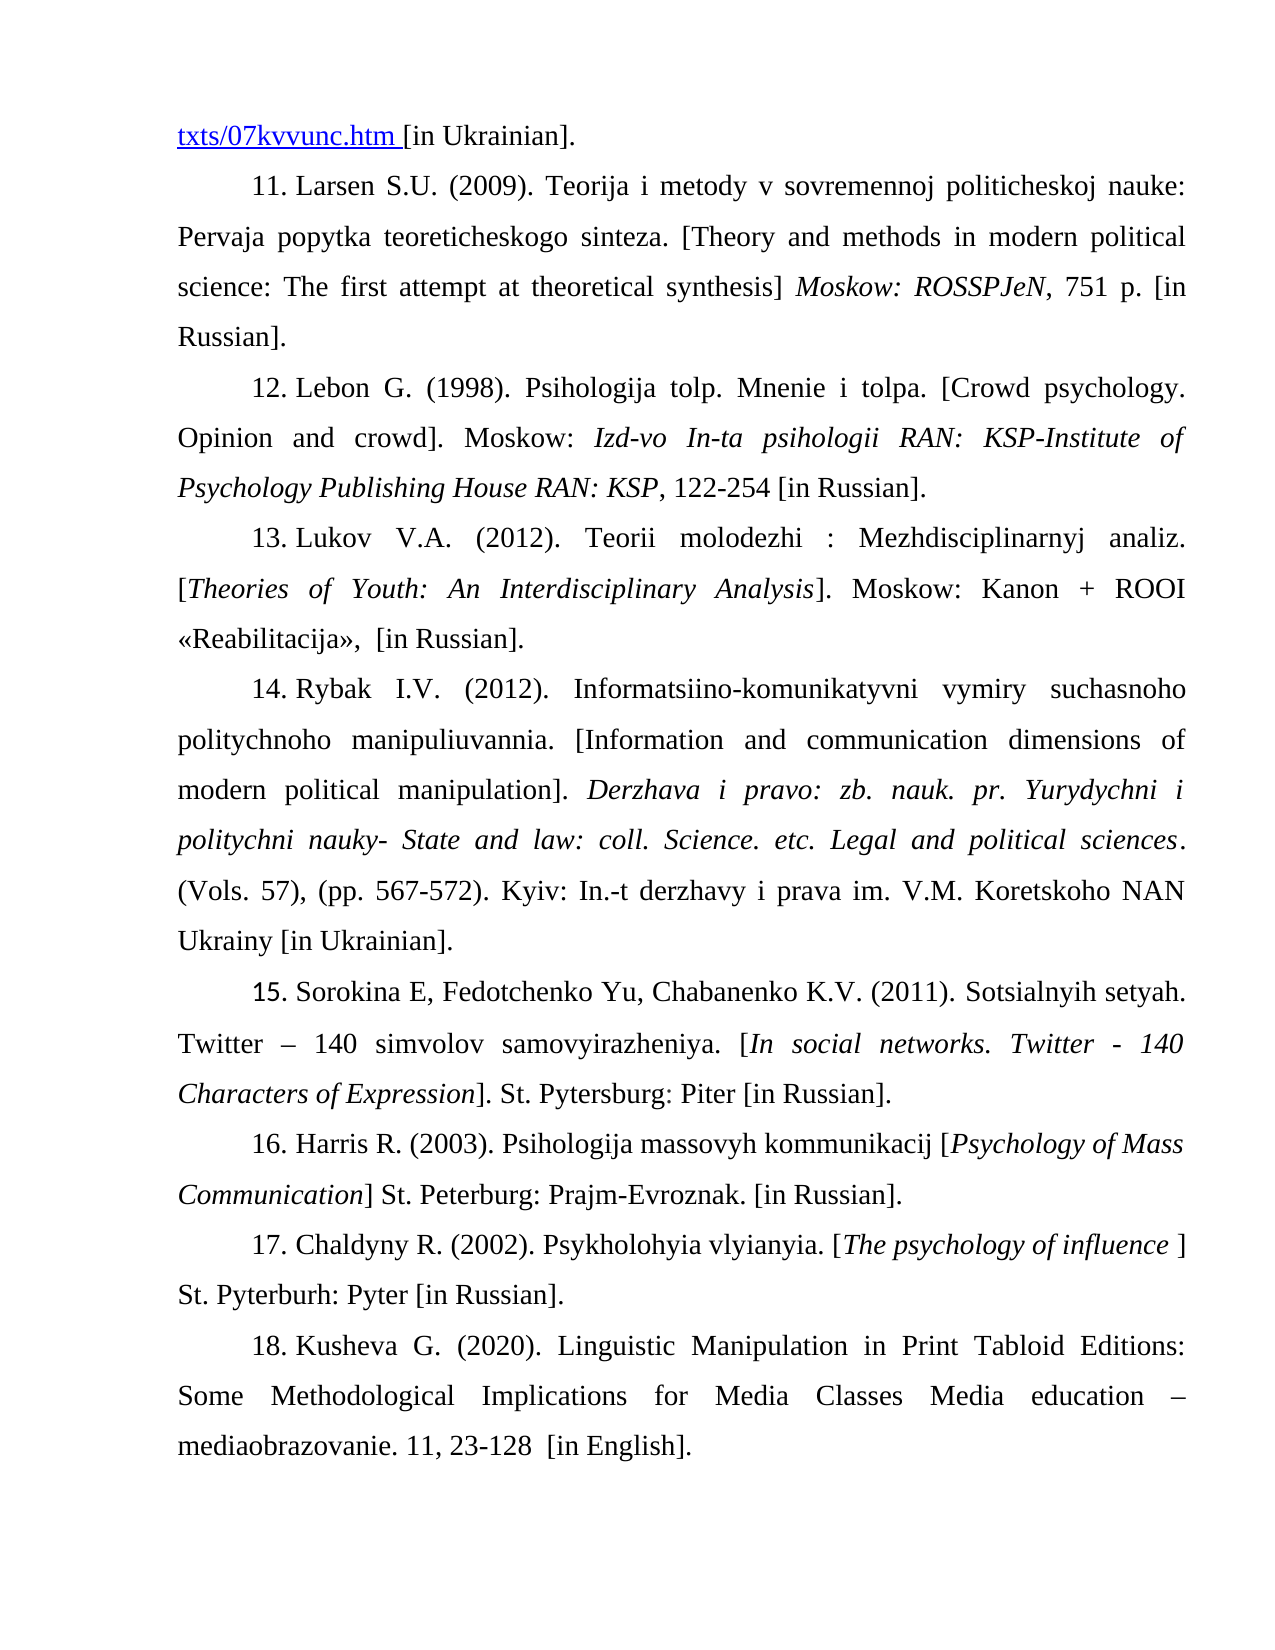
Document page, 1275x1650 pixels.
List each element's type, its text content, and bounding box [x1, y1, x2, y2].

list Larsen S.U. (2009). Teorija i metody v sovremennoj politicheskoj nauke: Pervaja popytka teoreticheskogo sinteza. [Theory and methods in modern political science: The first attempt at theoretical synthesis] Moskow: ROSSPJeN, 751 р. [in Russian]. [177, 168, 1186, 353]
list Lebon G. (1998). Psihologija tolp. Mnenie i tolpa. [Crowd psychology. Opinion and crowd]. Moskow: Izd-vo In-ta psihologii RAN: KSP-Institute of Psychology Publishing House RAN: KSP, 122-254 [in Russian]. [177, 370, 1186, 504]
list Lukov V.A. (2012). Teorii molodezhi : Mezhdisciplinarnyj analiz. [Theories of Youth: An Interdisciplinary Analysis]. Moskow: Kanon + ROOI «Reabilitacija», [in Russian]. [177, 521, 1186, 655]
list Chaldyny R. (2002). Psykholohyia vlyianyia. [The psychology of influence ] St. Pyterburh: Pyter [in Russian]. [177, 1227, 1186, 1311]
list Sorokina E, Fedotchenko Yu, Chabanenko K.V. (2011). Sotsialnyih setyah. Twitter – 140 simvolov samovyirazheniya. [In social networks. Twitter - 140 Characters of Expression]. St. Pуtersburg: Piter [in Russian]. [177, 973, 1186, 1110]
list Rybak I.V. (2012). Informatsiino-komunikatyvni vymiry suchasnoho politychnoho manipuliuvannia. [Information and communication dimensions of modern political manipulation]. Derzhava i pravo: zb. nauk. pr. Yurydychni i politychni nauky- State and law: coll. Science. etc. Legal and political sciences. (Vols. 57), (pp. 567-572). Kyiv: In.-t derzhavy i prava im. V.M. Koretskoho NAN Ukrainy [in Ukrainian]. [177, 672, 1186, 957]
text txts/07kvvunc.htm [in Ukrainian]. [402, 118, 1186, 152]
list Harris R. (2003). Psihologija massovyh kommunikacij [Psychology of Mass Communication] St. Peterburg: Prajm-Evroznak. [in Russian]. [177, 1126, 1186, 1210]
list Kusheva G. (2020). Linguistic Manipulation in Print Tabloid Editions: Some Methodological Implications for Media Classes Media education – mediaobrazovanie. 11, 23-128 [in English]. [177, 1328, 1186, 1462]
